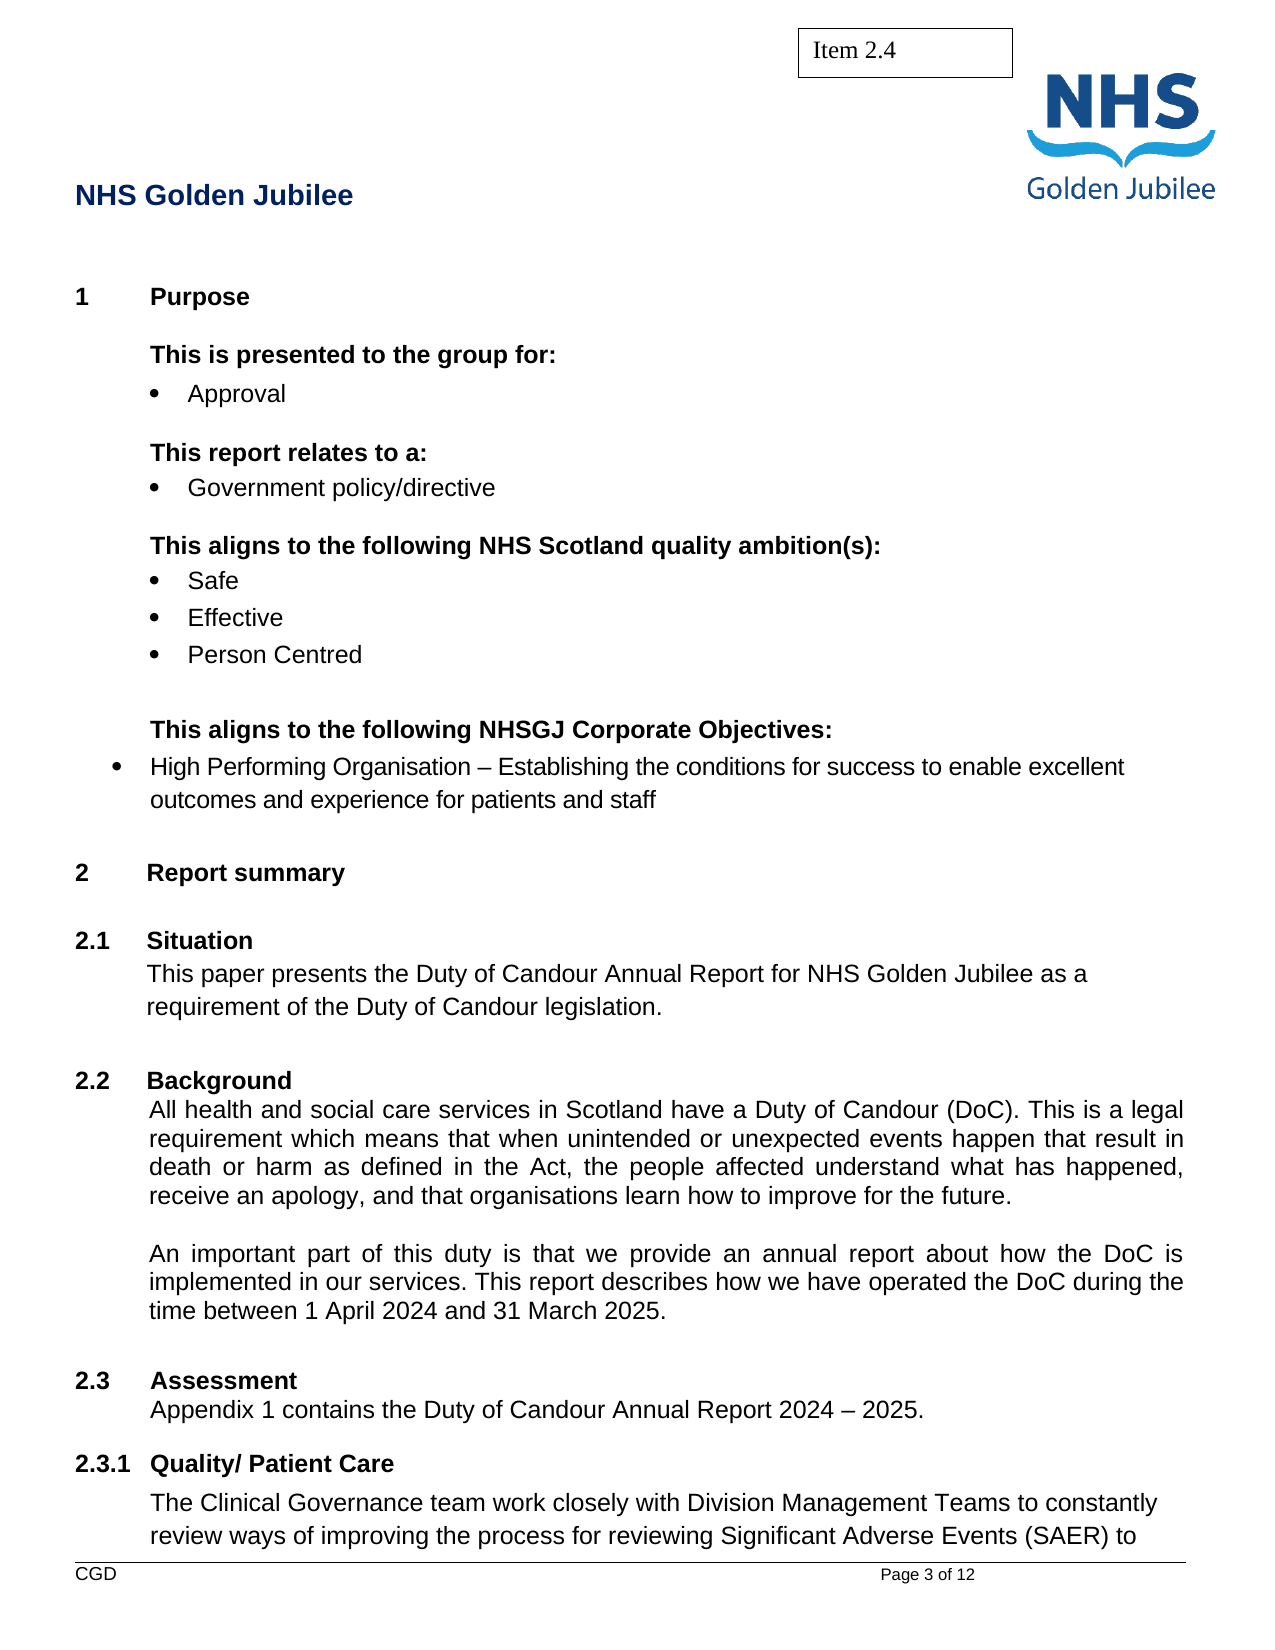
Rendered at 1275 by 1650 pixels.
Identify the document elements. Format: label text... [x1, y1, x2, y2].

subtitle 2.3 Assessment [75, 1366, 1186, 1395]
list Effective [150, 603, 1186, 632]
subtitle This aligns to the following NHS Scotland quality ambition(s): [150, 531, 1186, 559]
list Person Centred [150, 640, 1186, 669]
subtitle Approval [150, 379, 1186, 408]
subtitle 2.3.1 Quality/ Patient Care [75, 1449, 1186, 1477]
text This paper presents the Duty of Candour Annual Report for NHS Golden Jubilee as a requirement of the Duty of Candour legislation. [146, 959, 1186, 1021]
subtitle 1 Purpose [75, 282, 1186, 311]
subtitle This is presented to the group for: [150, 340, 1186, 369]
text An important part of this duty is that we provide an annual report about how the DoC is implemented in our services. This report describes how we have operated the DoC during the time between 1 April 2024 and 31 March 2025. [149, 1239, 1186, 1325]
text All health and social care services in Scotland have a Duty of Candour (DoC). This is a legal requirement which means that when unintended or unexpected events happen that result in death or harm as defined in the Act, the people affected understand what has happened, receive an apology, and that organisations learn how to improve for the future. [149, 1095, 1186, 1210]
subtitle 2.1 Situation [75, 926, 1186, 954]
list Safe [150, 566, 1186, 594]
text Appendix 1 contains the Duty of Candour Annual Report 2024 – 2025. [150, 1395, 1186, 1424]
text This aligns to the following NHSGJ Corporate Objectives: [150, 715, 1186, 743]
subtitle This report relates to a: [150, 438, 1186, 466]
subtitle 2.2 Background [75, 1066, 1186, 1095]
list Government policy/directive [150, 473, 1186, 501]
subtitle 2 Report summary [75, 858, 1186, 886]
picture [1026, 73, 1216, 205]
list High Performing Organisation – Establishing the conditions for success to enable excellent outcomes and experience for patients and staff [112, 752, 1186, 814]
